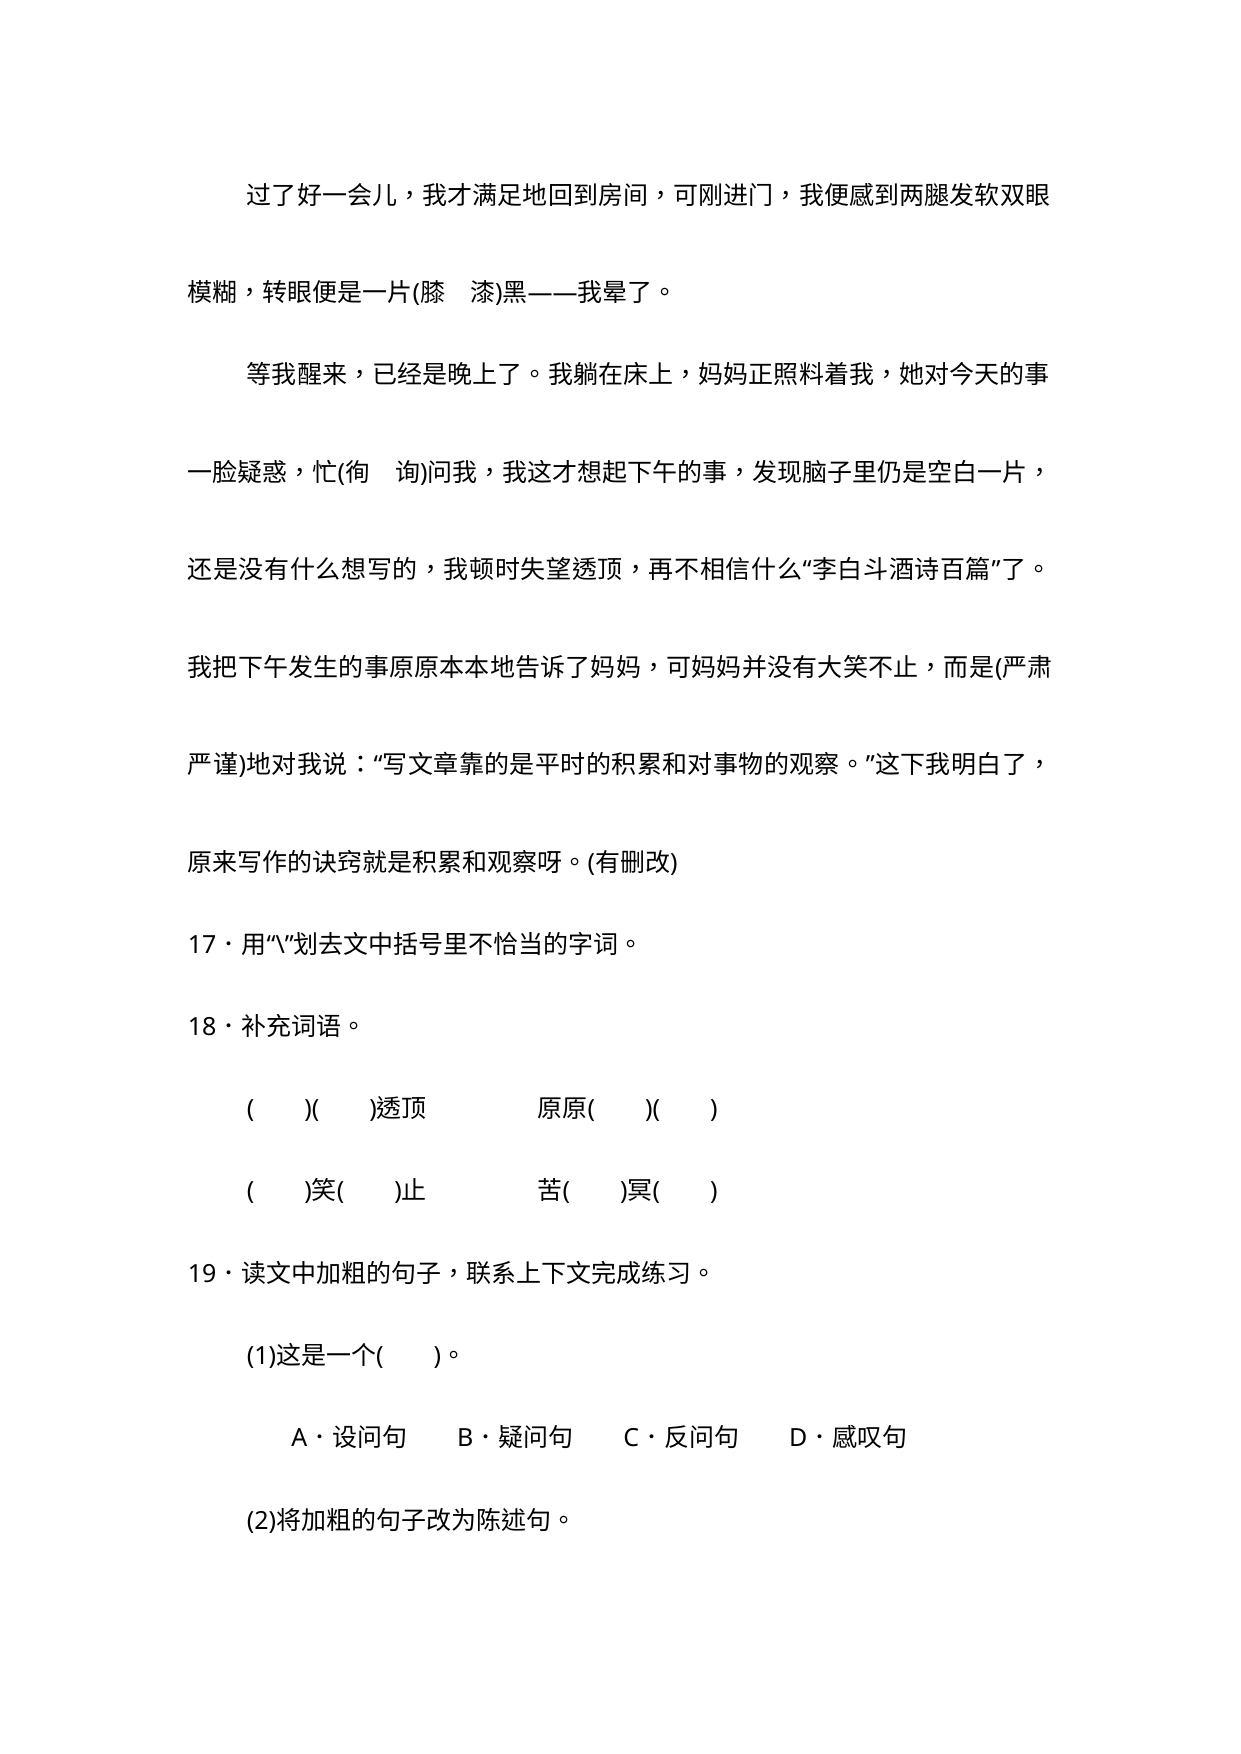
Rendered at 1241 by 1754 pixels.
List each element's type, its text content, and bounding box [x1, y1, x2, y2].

text A．设问句 B．疑问句 C．反问句 D．感叹句 [246, 1404, 1053, 1469]
text ( )笑( )止 苦( )冥( ) [246, 1157, 1053, 1222]
text ( )( )透顶 原原( )( ) [246, 1075, 1053, 1140]
text 19．读文中加粗的句子，联系上下文完成练习。 [188, 1239, 1053, 1304]
text (1)这是一个( )。 [246, 1322, 1053, 1387]
text 18．补充词语。 [188, 993, 1053, 1058]
text 17．用“\”划去文中括号里不恰当的字词。 [188, 911, 1053, 976]
text 过了好一会儿，我才满足地回到房间，可刚进门，我便感到两腿发软双眼模糊，转眼便是一片(膝 漆)黑——我晕了。 [187, 162, 1053, 324]
text 等我醒来，已经是晚上了。我躺在床上，妈妈正照料着我，她对今天的事一脸疑惑，忙(徇 询)问我，我这才想起下午的事，发现脑子里仍是空白一片，还是没有什么想写的，我顿时失望透顶，再不相信什么“李白斗酒诗百篇”了。我把下午发生的事原原本本地告诉了妈妈，可妈妈并没有大笑不止，而是(严肃 严谨)地对我说：“写文章靠的是平时的积累和对事物的观察。”这下我明白了，原来写作的诀窍就是积累和观察呀。(有删改) [187, 341, 1053, 894]
text (2)将加粗的句子改为陈述句。 [246, 1486, 1053, 1551]
